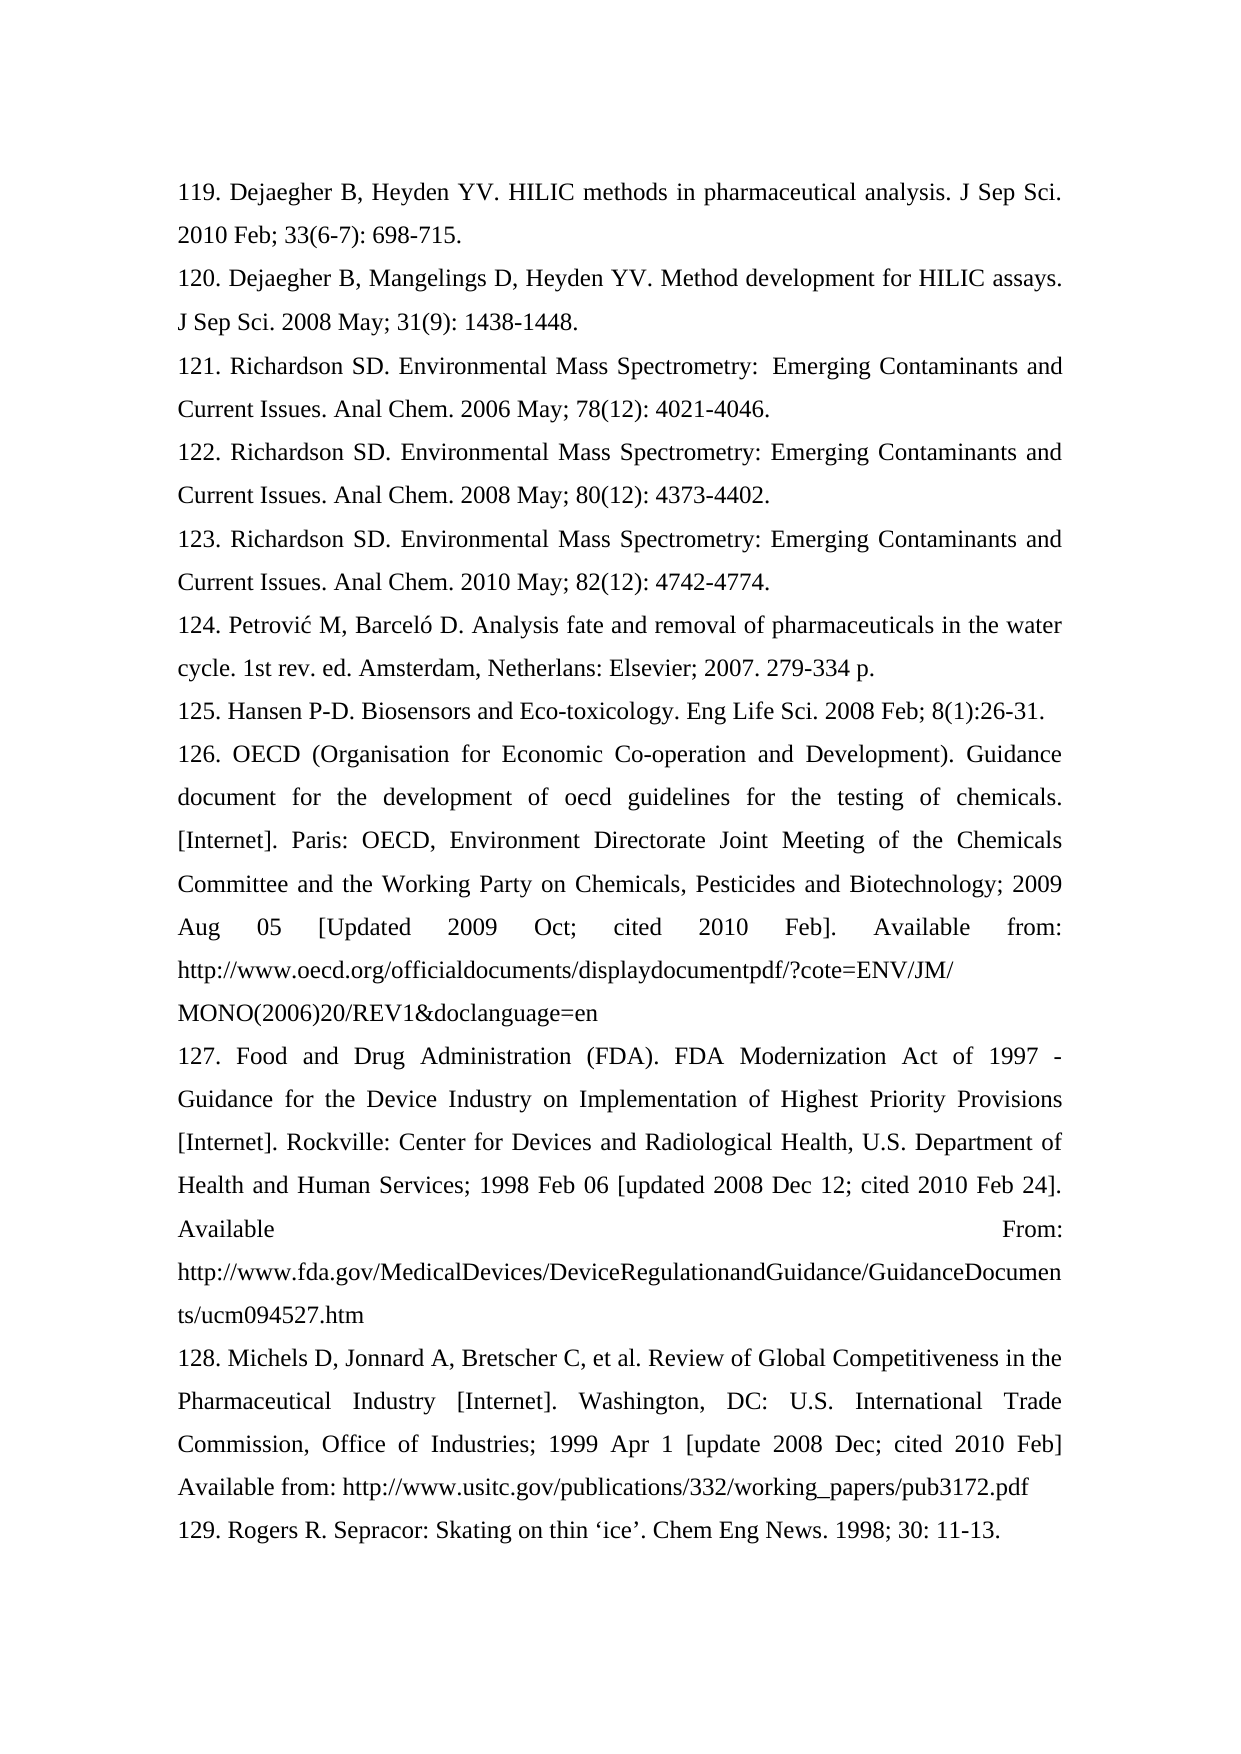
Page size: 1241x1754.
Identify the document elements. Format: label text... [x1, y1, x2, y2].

text 127. Food and Drug Administration (FDA). FDA Modernization Act of 1997 - Guidance for the Device Industry on Implementation of Highest Priority Provisions [Internet]. Rockville: Center for Devices and Radiological Health, U.S. Department of Health and Human Services; 1998 Feb 06 [updated 2008 Dec 12; cited 2010 Feb 24]. Available From: http://www.fda.gov/MedicalDevices/DeviceRegulationandGuidance/GuidanceDocuments/ucm094527.htm [177, 1041, 1063, 1329]
text 125. Hansen P-D. Biosensors and Eco-toxicology. Eng Life Sci. 2008 Feb; 8(1):26-31. [177, 696, 1063, 725]
text 126. OECD (Organisation for Economic Co-operation and Development). Guidance document for the development of oecd guidelines for the testing of chemicals. [Internet]. Paris: OECD, Environment Directorate Joint Meeting of the Chemicals Committee and the Working Party on Chemicals, Pesticides and Biotechnology; 2009 Aug 05 [Updated 2009 Oct; cited 2010 Feb]. Available from: http://www.oecd.org/officialdocuments/displaydocumentpdf/?cote=ENV/JM/MONO(2006)20/REV1&doclanguage=en [177, 739, 1063, 1027]
text 123. Richardson SD. Environmental Mass Spectrometry: Emerging Contaminants and Current Issues. Anal Chem. 2010 May; 82(12): 4742-4774. [177, 524, 1063, 596]
text 128. Michels D, Jonnard A, Bretscher C, et al. Review of Global Competitiveness in the Pharmaceutical Industry [Internet]. Washington, DC: U.S. International Trade Commission, Office of Industries; 1999 Apr 1 [update 2008 Dec; cited 2010 Feb] Available from: http://www.usitc.gov/publications/332/working_papers/pub3172.pdf [177, 1343, 1063, 1501]
text 129. Rogers R. Sepracor: Skating on thin ‘ice’. Chem Eng News. 1998; 30: 11-13. [177, 1516, 1063, 1544]
text 120. Dejaegher B, Mangelings D, Heyden YV. Method development for HILIC assays. J Sep Sci. 2008 May; 31(9): 1438-1448. [177, 263, 1063, 335]
text 124. Petrović M, Barceló D. Analysis fate and removal of pharmaceuticals in the water cycle. 1st rev. ed. Amsterdam, Netherlans: Elsevier; 2007. 279-334 p. [177, 610, 1063, 682]
text 122. Richardson SD. Environmental Mass Spectrometry: Emerging Contaminants and Current Issues. Anal Chem. 2008 May; 80(12): 4373-4402. [177, 437, 1063, 509]
text 121. Richardson SD. Environmental Mass Spectrometry: Emerging Contaminants and Current Issues. Anal Chem. 2006 May; 78(12): 4021-4046. [177, 350, 1063, 423]
text 119. Dejaegher B, Heyden YV. HILIC methods in pharmaceutical analysis. J Sep Sci. 2010 Feb; 33(6-7): 698-715. [177, 177, 1063, 249]
